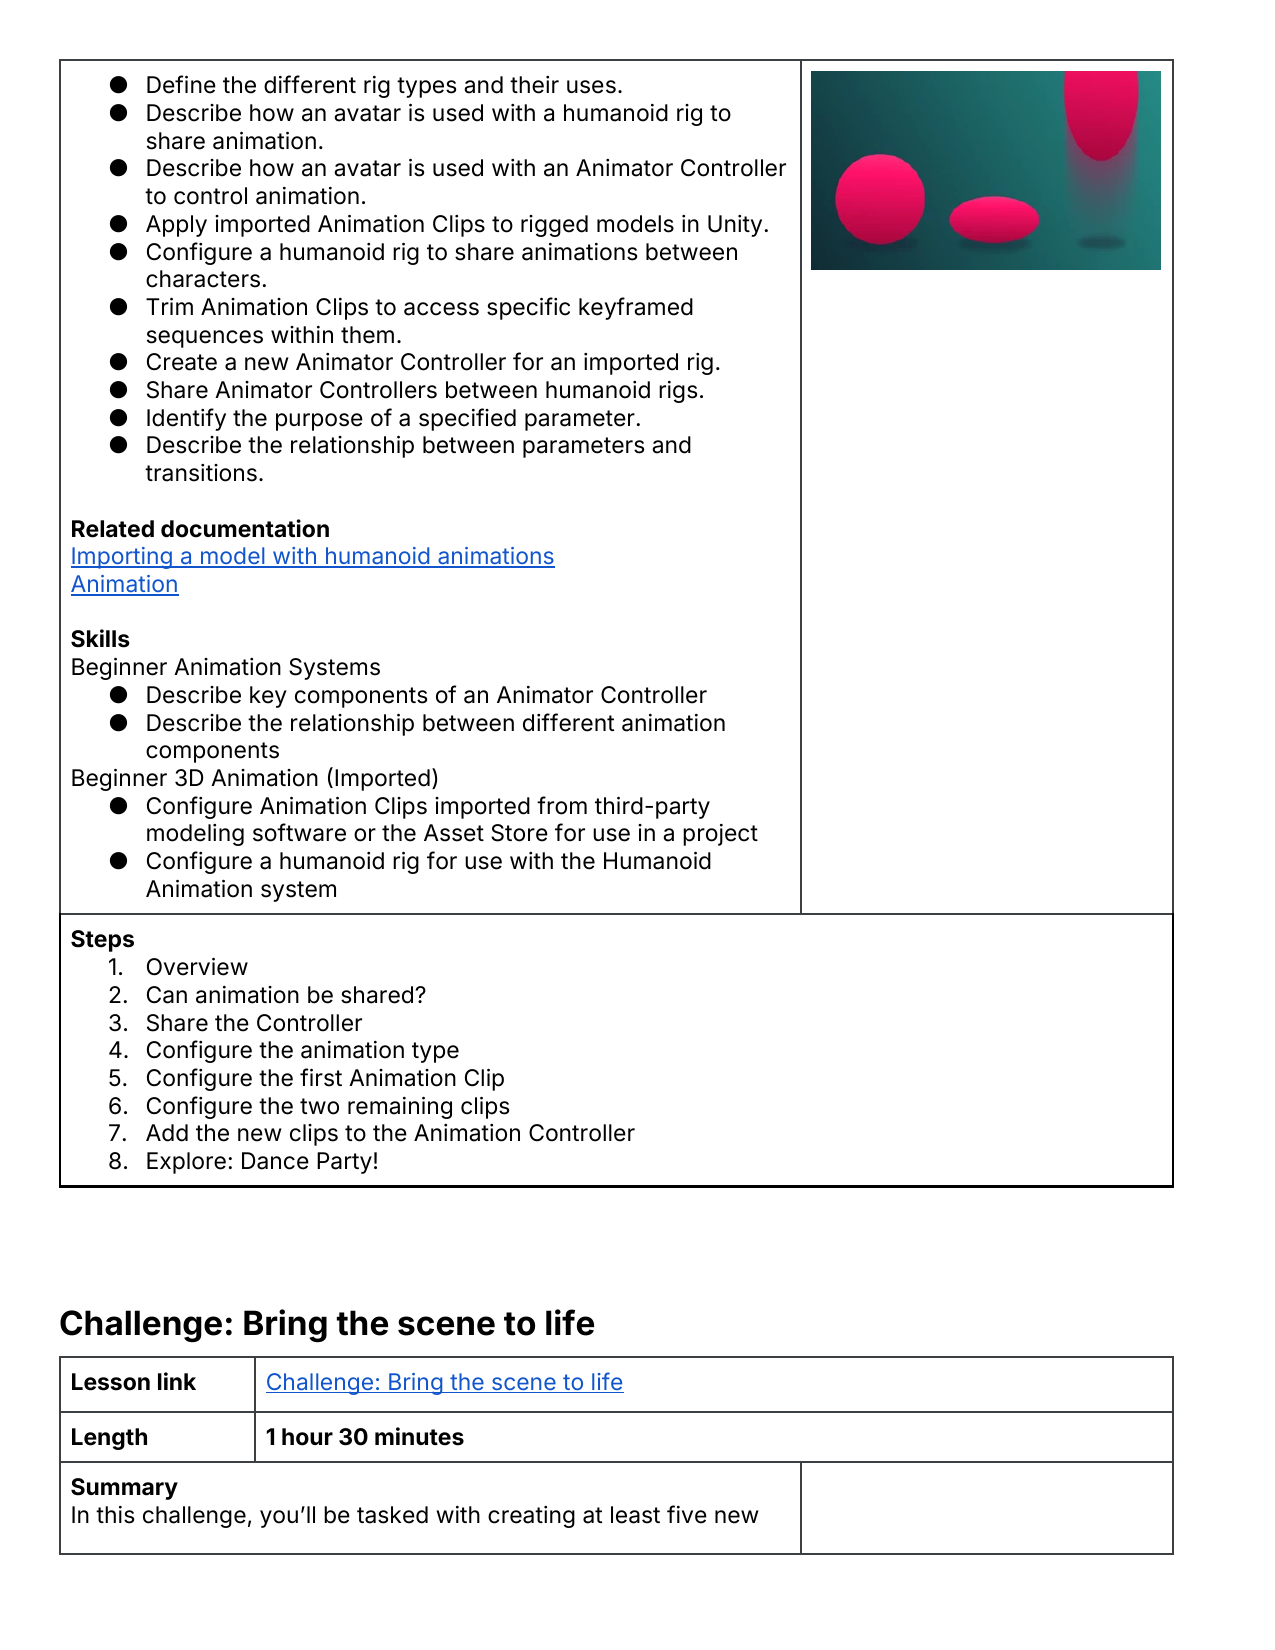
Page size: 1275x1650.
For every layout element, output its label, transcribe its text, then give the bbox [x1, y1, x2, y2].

table_cell Summary In this challenge, you’ll be tasked with creating at least five new in-editor animations and configuring at least one character to use three new imported animations that you source yourself. By the end of this tutorial, you'll be able to demonstrate your new skills in animation. Skills Beginner Animation Systems Synthesize your new animation skills in response to project requirements [61, 1463, 800, 1553]
picture [811, 71, 1161, 270]
table_cell Length [61, 1413, 254, 1461]
table_header Challenge: Bring the scene to life [256, 1358, 1172, 1411]
table_header Lesson link [61, 1358, 254, 1411]
table_cell 1 hour 30 minutes [256, 1413, 1172, 1461]
table_cell Steps Overview Can animation be shared? Share the Controller Configure the animation type Configure the first Animation Clip Configure the two remaining clips Add the new clips to the Animation Controller Explore: Dance Party! [61, 915, 1172, 1185]
subtitle Challenge: Bring the scene to life [59, 1303, 987, 1343]
table_cell [802, 1463, 1172, 1553]
